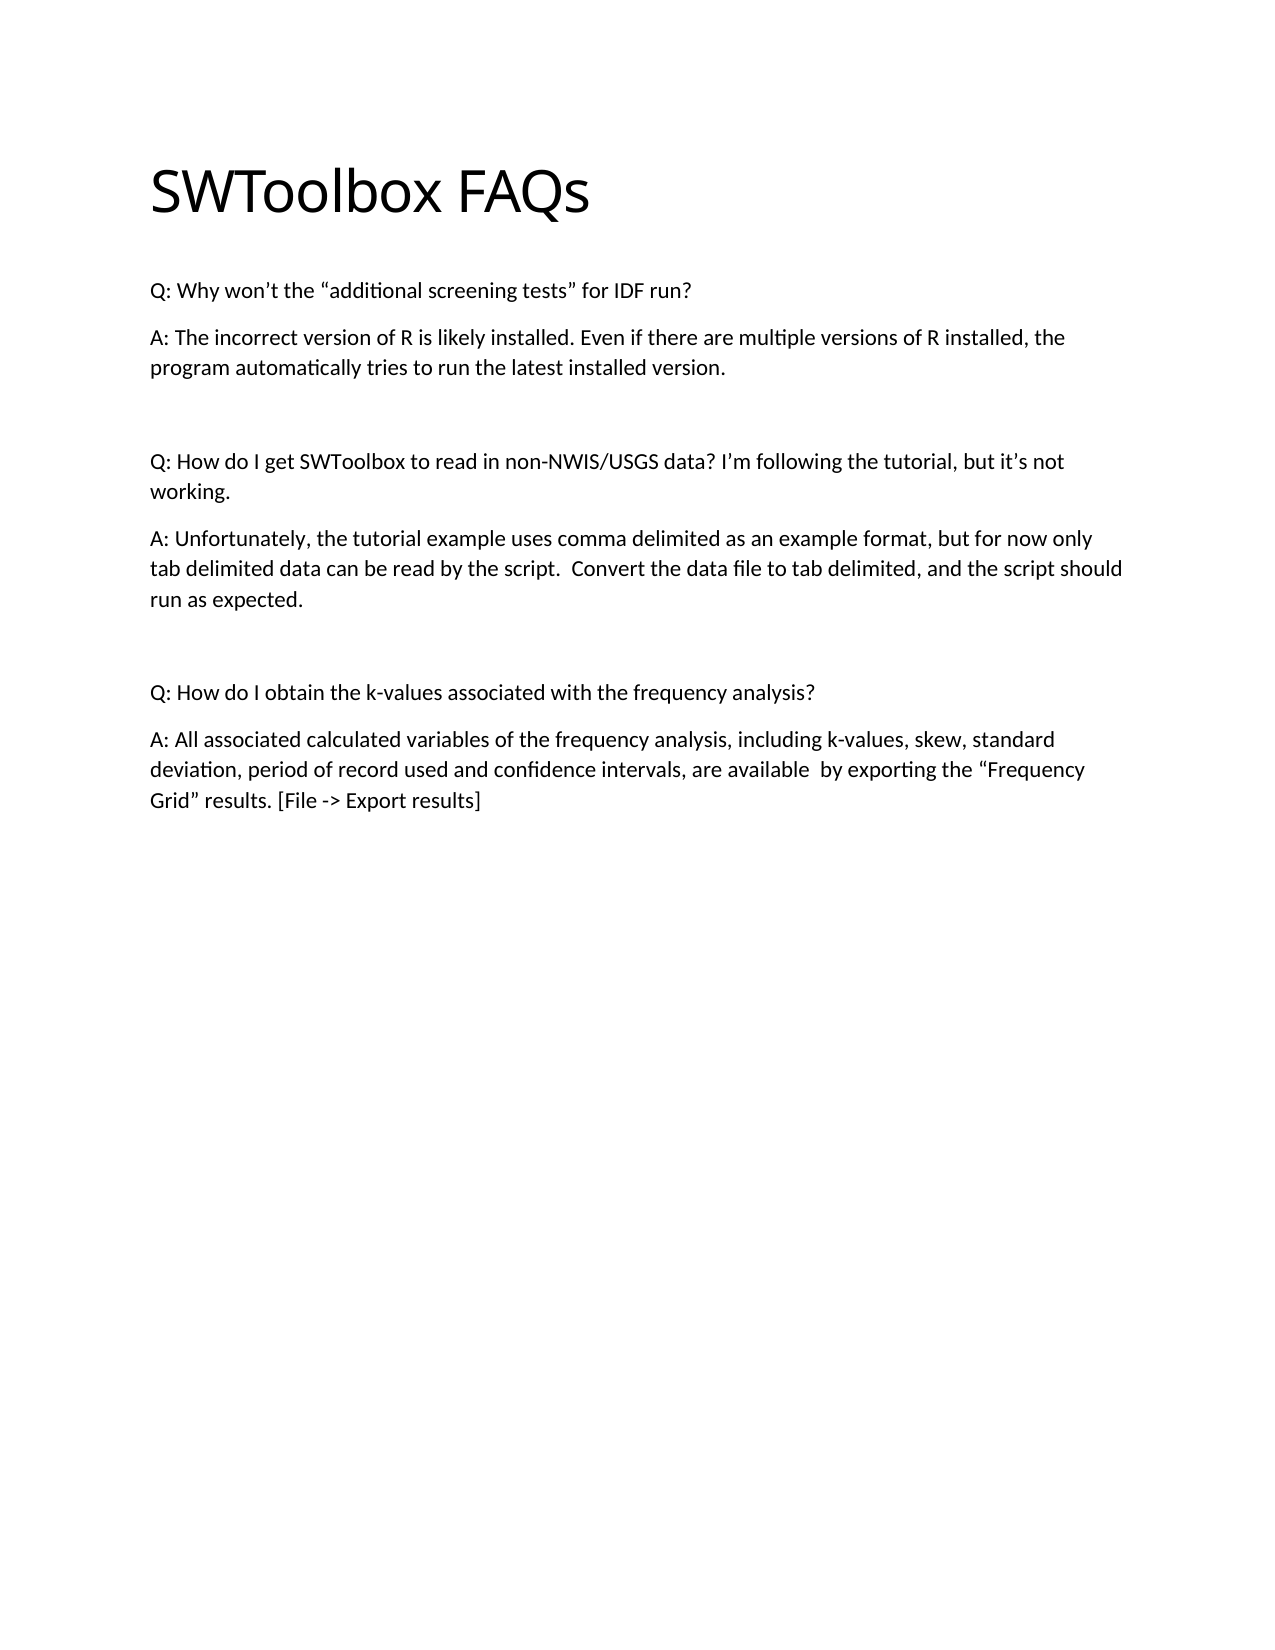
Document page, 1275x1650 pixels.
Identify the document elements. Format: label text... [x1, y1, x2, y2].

title SWToolbox FAQs [150, 150, 1125, 229]
text A: The incorrect version of R is likely installed. Even if there are multiple versions of R installed, the program automatically tries to run the latest installed version. [150, 323, 1125, 381]
text A: All associated calculated variables of the frequency analysis, including k-values, skew, standard deviation, period of record used and confidence intervals, are available by exporting the “Frequency Grid” results. [File -> Export results] [150, 725, 1125, 814]
text Q: Why won’t the “additional screening tests” for IDF run? [150, 276, 1125, 304]
text A: Unfortunately, the tutorial example uses comma delimited as an example format, but for now only tab delimited data can be read by the script. Convert the data file to tab delimited, and the script should run as expected. [150, 524, 1125, 613]
text Q: How do I obtain the k-values associated with the frequency analysis? [150, 678, 1125, 706]
text Q: How do I get SWToolbox to read in non-NWIS/USGS data? I’m following the tutorial, but it’s not working. [150, 447, 1125, 505]
